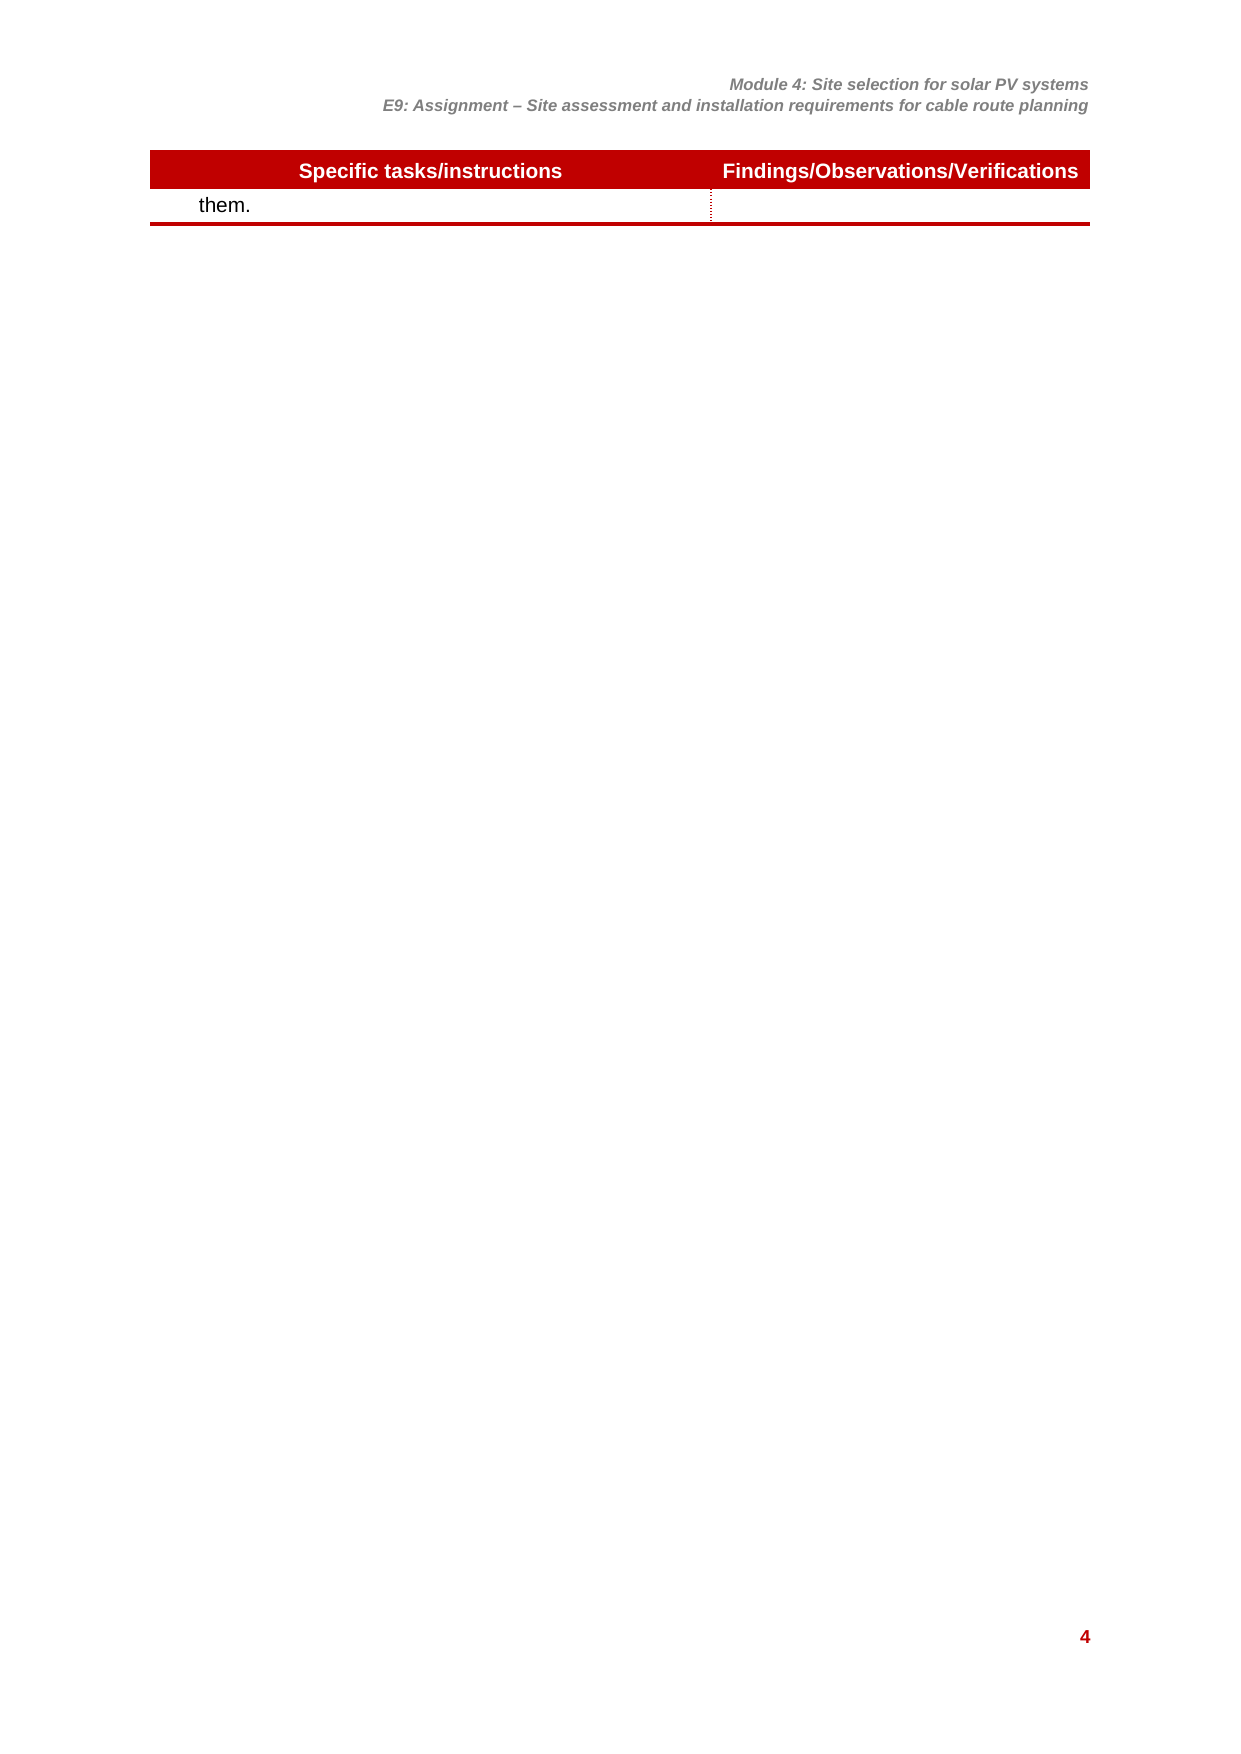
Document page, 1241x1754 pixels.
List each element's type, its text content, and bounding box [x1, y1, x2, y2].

table_header Specific tasks/instructions [150, 155, 711, 187]
table_header Findings/Observations/Verifications [711, 155, 1090, 187]
table_cell [711, 189, 1090, 221]
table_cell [150, 189, 711, 221]
